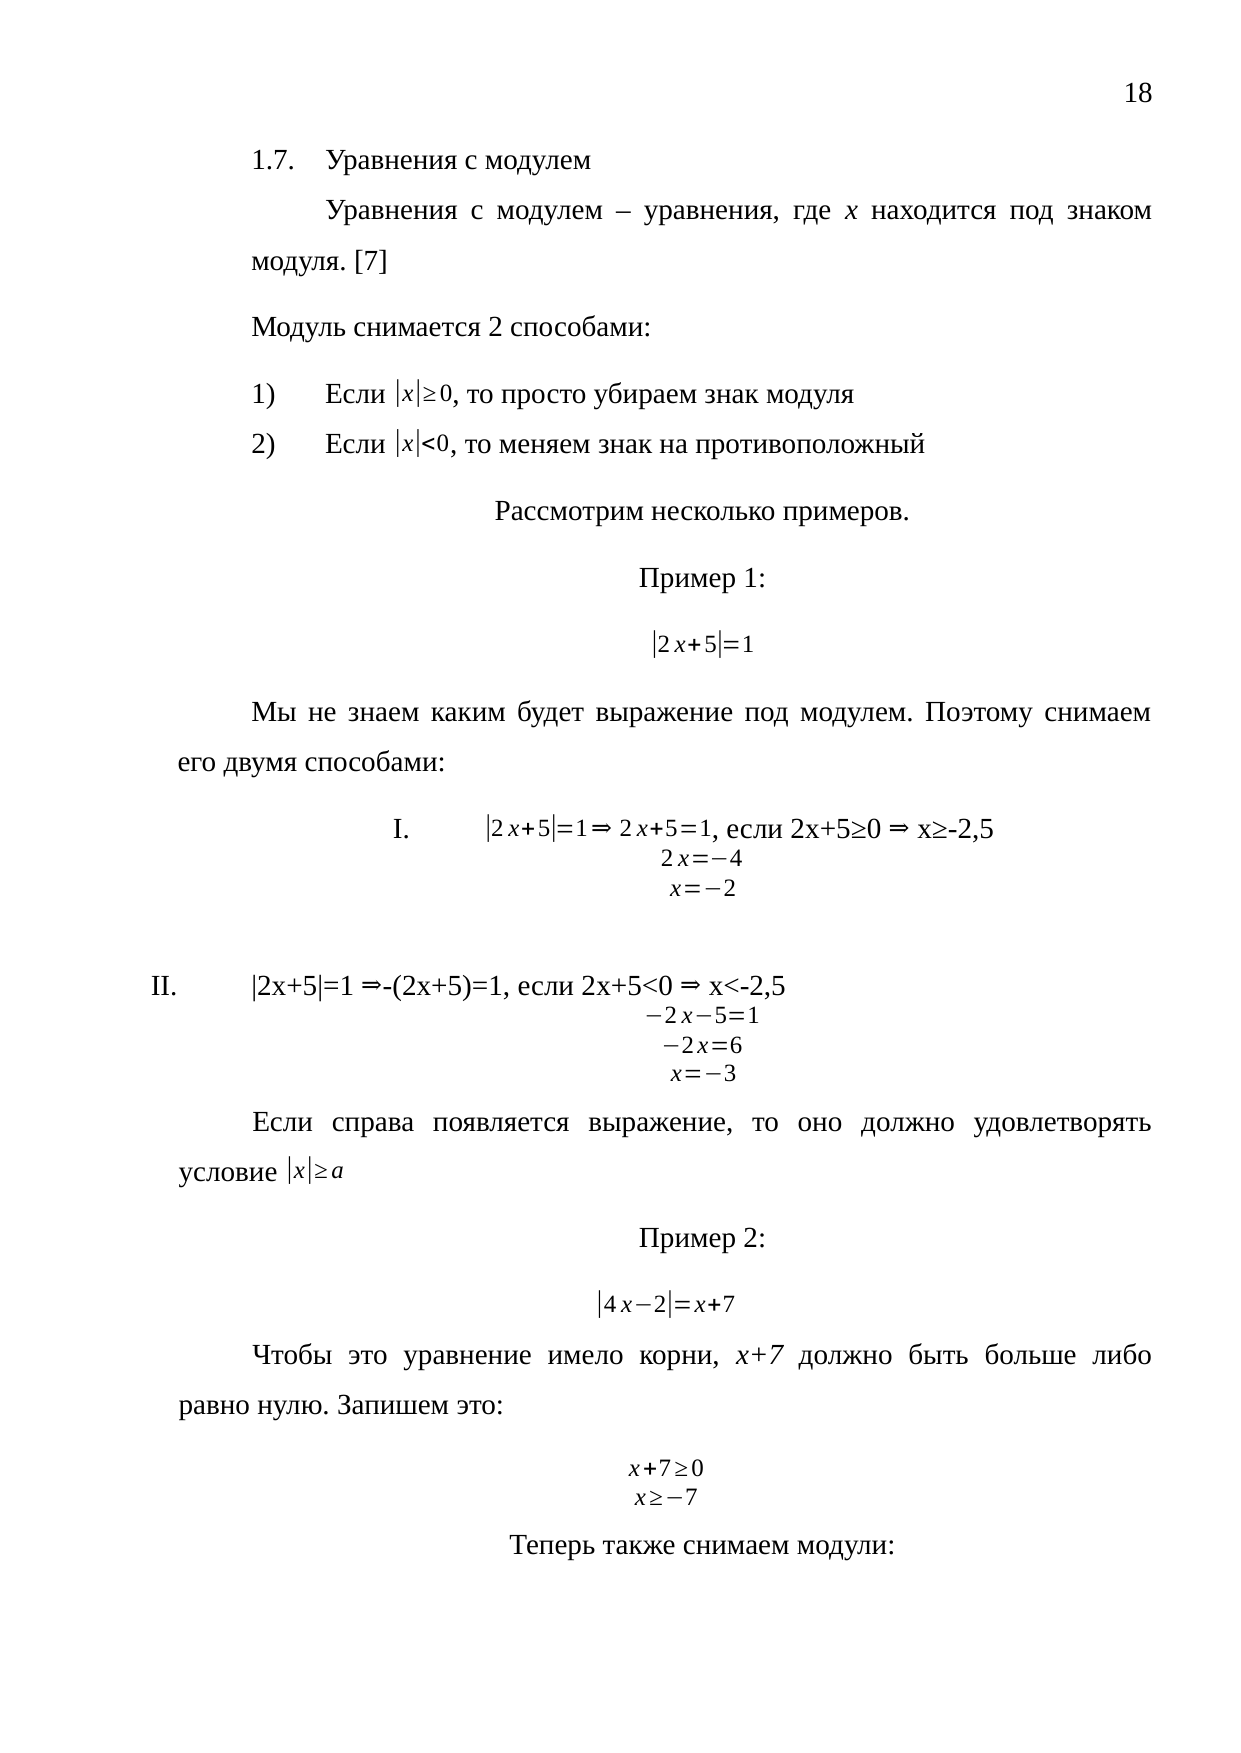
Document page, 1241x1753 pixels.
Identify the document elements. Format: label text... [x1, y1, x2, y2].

text Модуль снимается 2 способами: [177, 309, 1152, 343]
text Пример 1: [178, 560, 1152, 594]
list Уравнения с модулем – уравнения, где x находится под знаком модуля. [7] [251, 192, 1152, 276]
text Если справа появляется выражение, то оно должно удовлетворять условие [178, 1104, 1152, 1187]
list Если , то просто убираем знак модуля [177, 376, 1152, 409]
list , если 2x+5≥0 x≥-2,5 [251, 811, 1152, 845]
list |2x+5|=1 -(2x+5)=1, если 2x+5<0 x<-2,5 [177, 968, 1152, 1002]
text Мы не знаем каким будет выражение под модулем. Поэтому снимаем его двумя способами: [177, 694, 1152, 778]
list Если , то меняем знак на противоположный [177, 426, 1152, 460]
text Теперь также снимаем модули: [178, 1527, 1152, 1561]
text Чтобы это уравнение имело корни, x+7 должно быть больше либо равно нулю. Запишем это: [178, 1337, 1152, 1421]
text Рассмотрим несколько примеров. [178, 493, 1152, 527]
list Уравнения с модулем [177, 142, 1152, 176]
text Пример 2: [178, 1221, 1152, 1254]
